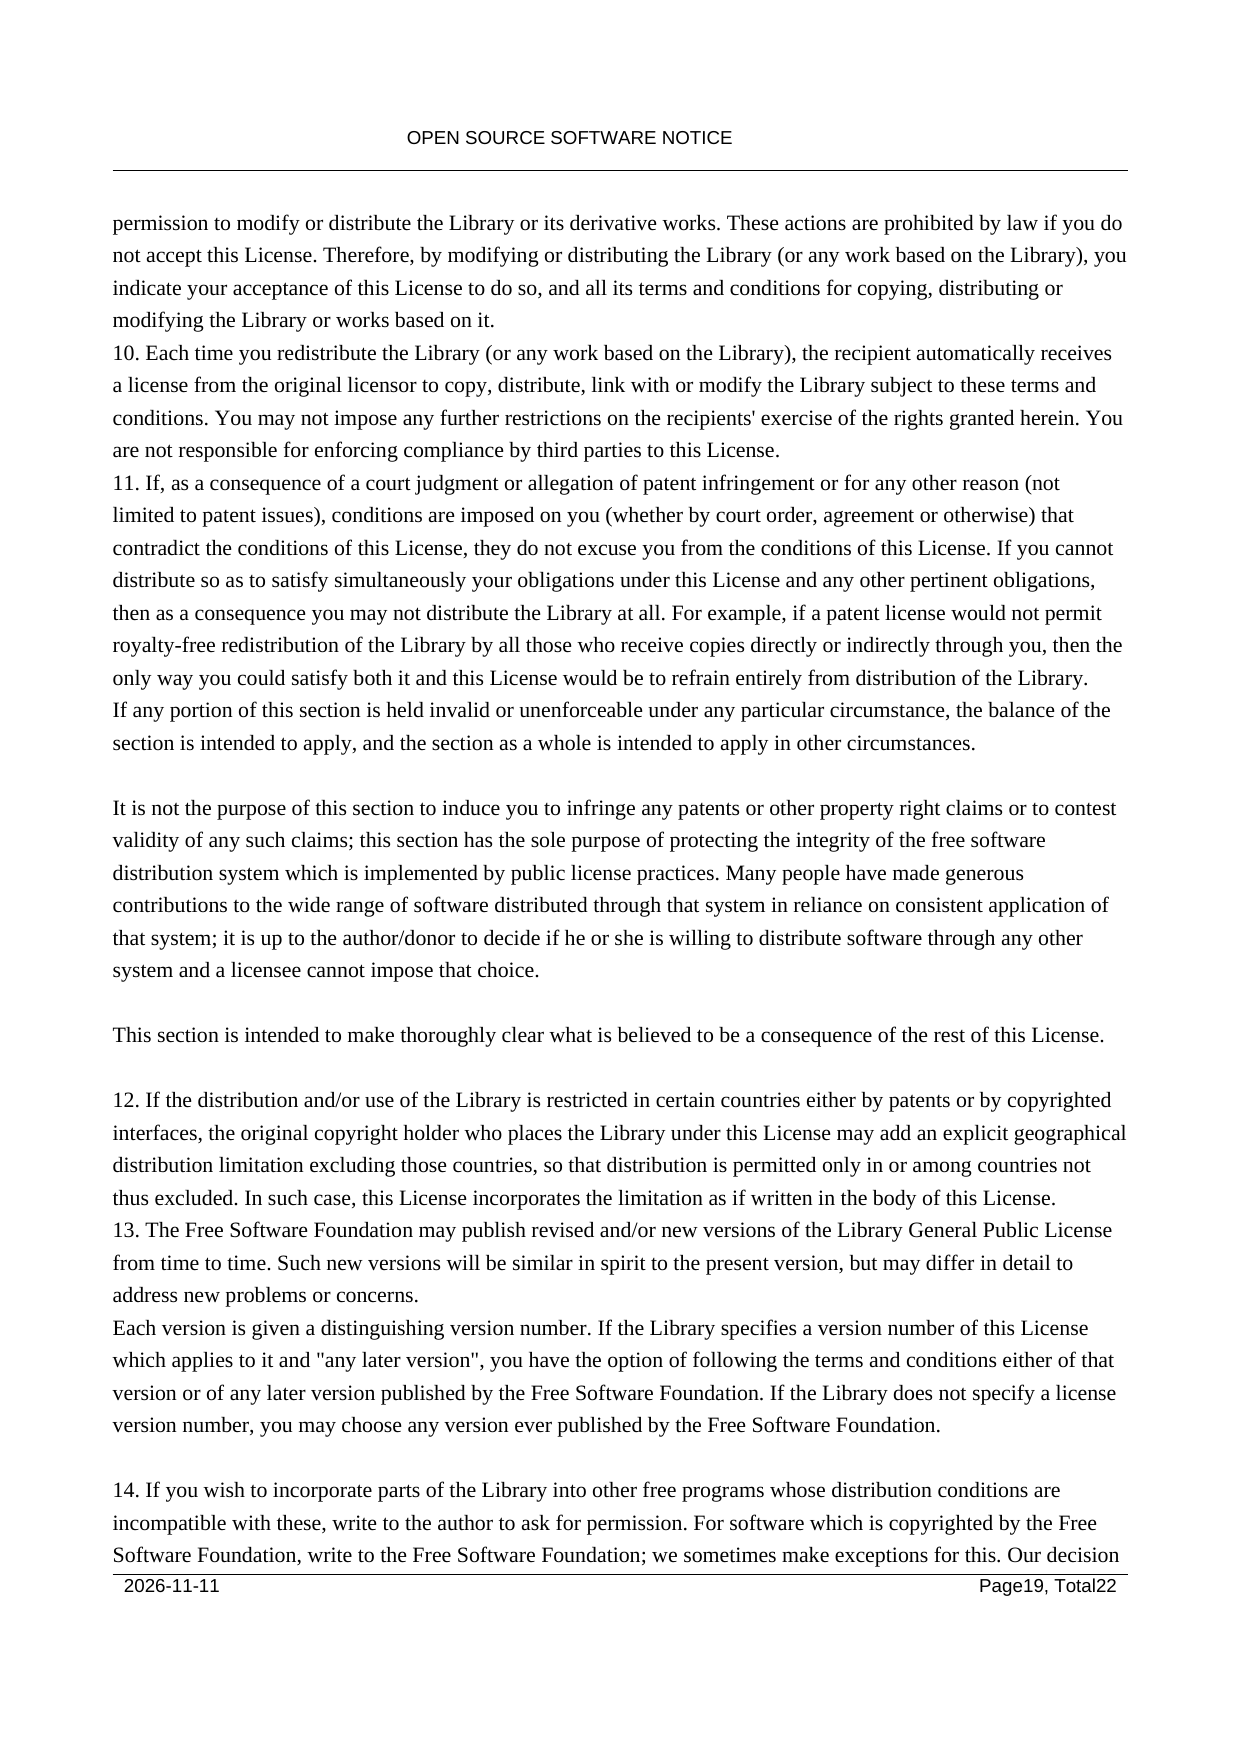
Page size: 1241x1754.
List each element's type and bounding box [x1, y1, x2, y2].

text [112, 206, 1128, 1571]
